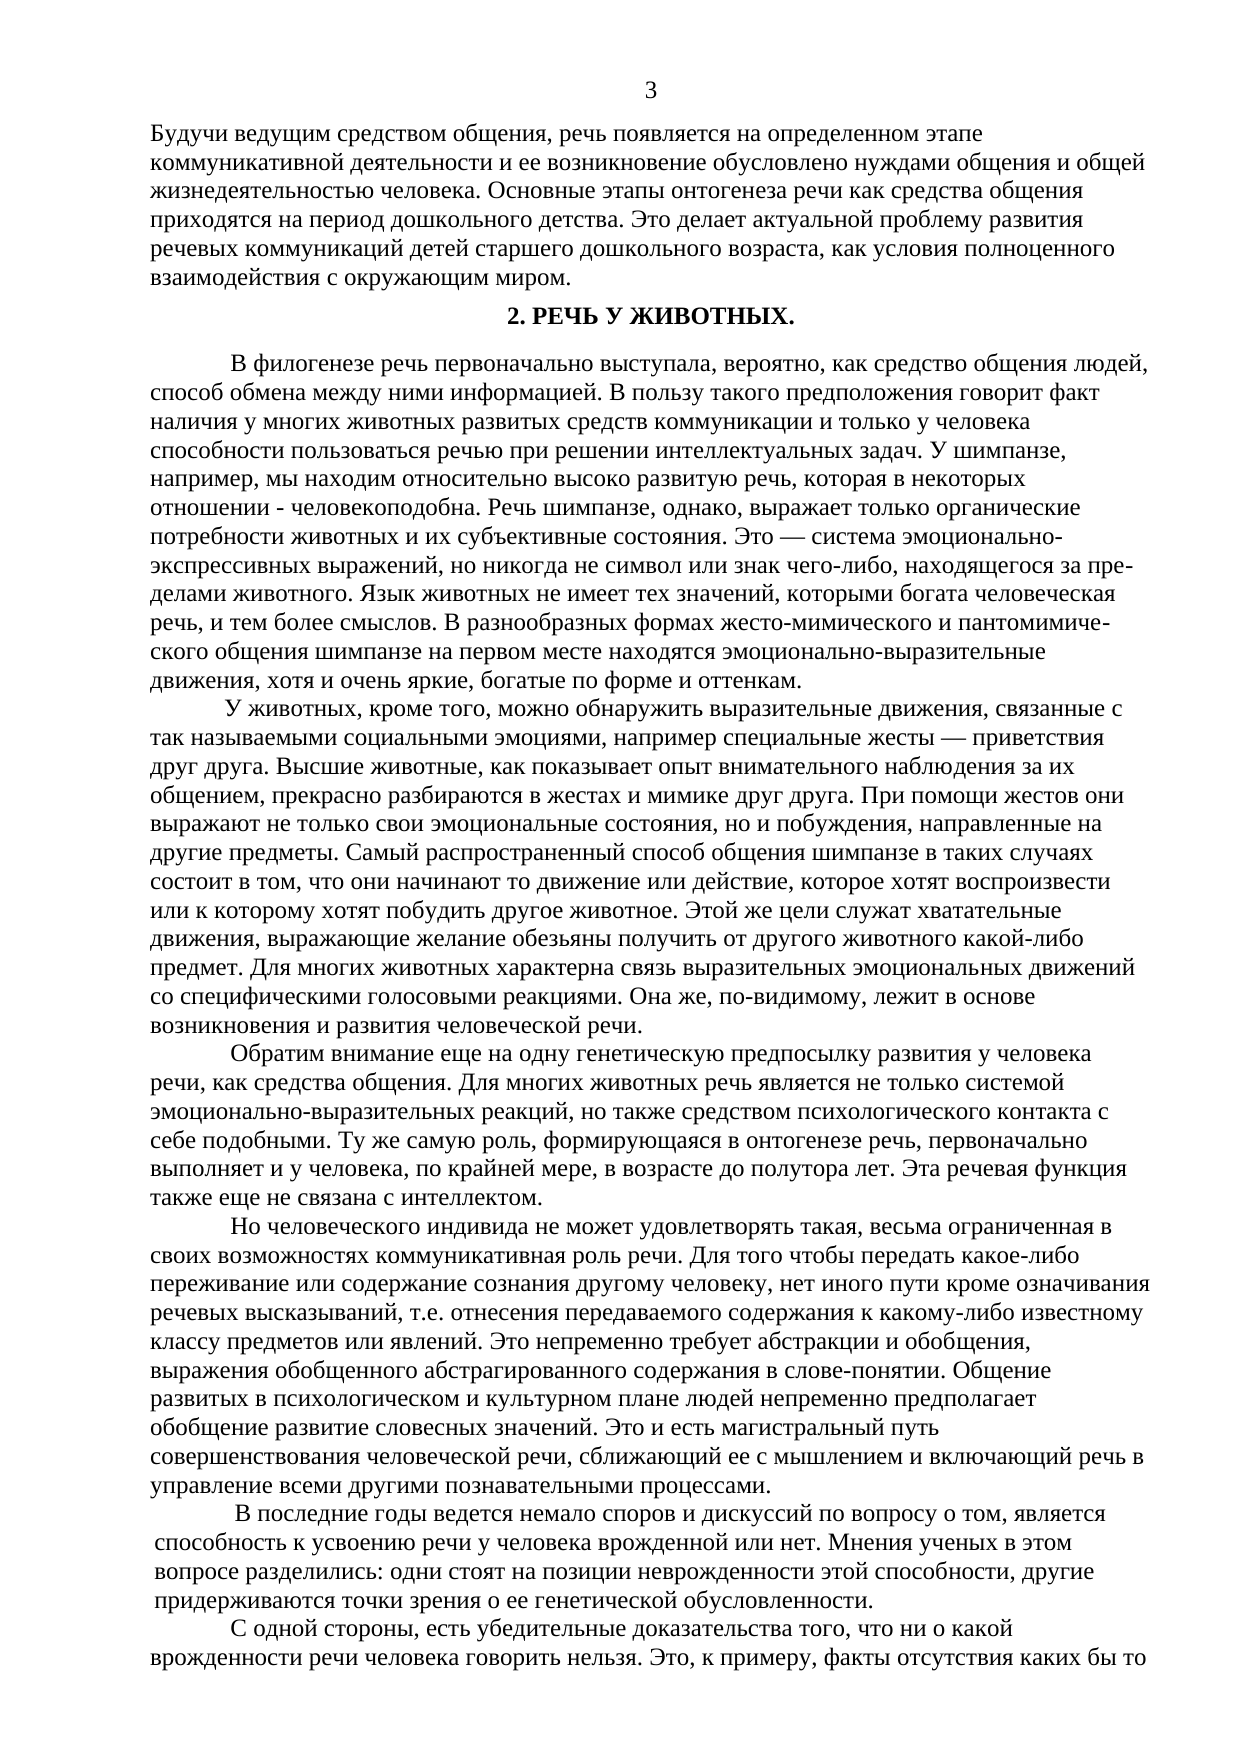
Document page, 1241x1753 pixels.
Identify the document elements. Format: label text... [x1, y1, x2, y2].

text В филогенезе речь первоначально выступала, вероятно, как средство общения людей, способ обмена между ними информацией. В пользу такого предположения говорит факт наличия у многих животных развитых средств коммуникации и только у человека способности пользоваться речью при решении интеллектуальных задач. У шимпанзе, например, мы находим относительно высоко развитую речь, которая в некоторых отношении - человекоподобна. Речь шимпанзе, однако, выражает только органические потребности животных и их субъективные состояния. Это — система эмоционально-экспрессивных выражений, но никогда не символ или знак чего-либо, находящегося за пределами животного. Язык животных не имеет тех значений, которыми богата человеческая речь, и тем более смыслов. В разнообразных формах жесто-мимического и пантомимического общения шимпанзе на первом месте находятся эмоционально-выразительные движения, хотя и очень яркие, богатые по форме и оттенкам. [150, 348, 1152, 693]
text 2. Речь у животных. [150, 301, 1152, 330]
text У животных, кроме того, можно обнаружить выразительные движения, связанные с так называемыми социальными эмоциями, например специальные жесты — приветствия друг друга. Высшие животные, как показывает опыт внимательного наблюдения за их общением, прекрасно разбираются в жестах и мимике друг друга. При помощи жестов они выражают не только свои эмоциональные состояния, но и побуждения, направленные на другие предметы. Самый распространенный способ общения шимпанзе в таких случаях состоит в том, что они начинают то движение или действие, которое хотят воспроизвести или к которому хотят побудить другое животное. Этой же цели служат хватательные движения, выражающие желание обезьяны получить от другого животного какой-либо предмет. Для многих животных характерна связь выразительных эмоциональных движений со специфическими голосовыми реакциями. Она же, по-видимому, лежит в основе возникновения и развития человеческой речи. [150, 693, 1152, 1038]
text Но человеческого индивида не может удовлетворять такая, весьма ограниченная в своих возможностях коммуникативная роль речи. Для того чтобы передать какое-либо переживание или содержание сознания другому человеку, нет иного пути кроме означивания речевых высказываний, т.е. отнесения передаваемого содержания к какому-либо известному классу предметов или явлений. Это непременно требует абстракции и обобщения, выражения обобщенного абстрагированного содержания в слове-понятии. Общение развитых в психологическом и культурном плане людей непременно предполагает обобщение развитие словесных значений. Это и есть магистральный путь совершенствования человеческой речи, сближающий ее с мышлением и включающий речь в управление всеми другими познавательными процессами. [150, 1211, 1152, 1498]
text В последние годы ведется немало споров и дискуссий по вопросу о том, является способность к усвоению речи у человека врожденной или нет. Мнения ученых в этом вопросе разделились: одни стоят на позиции неврожденности этой способности, другие придерживаются точки зрения о ее генетической обусловленности. [154, 1498, 1152, 1613]
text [150, 1613, 1152, 1671]
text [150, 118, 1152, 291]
text Обратим внимание еще на одну генетическую предпосылку развития у человека речи, как средства общения. Для многих животных речь является не только системой эмоционально-выразительных реакций, но также средством психологического контакта с себе подобными. Ту же самую роль, формирующаяся в онтогенезе речь, первоначально выполняет и у человека, по крайней мере, в возрасте до полутора лет. Эта речевая функция также еще не связана с интеллектом. [150, 1038, 1152, 1211]
